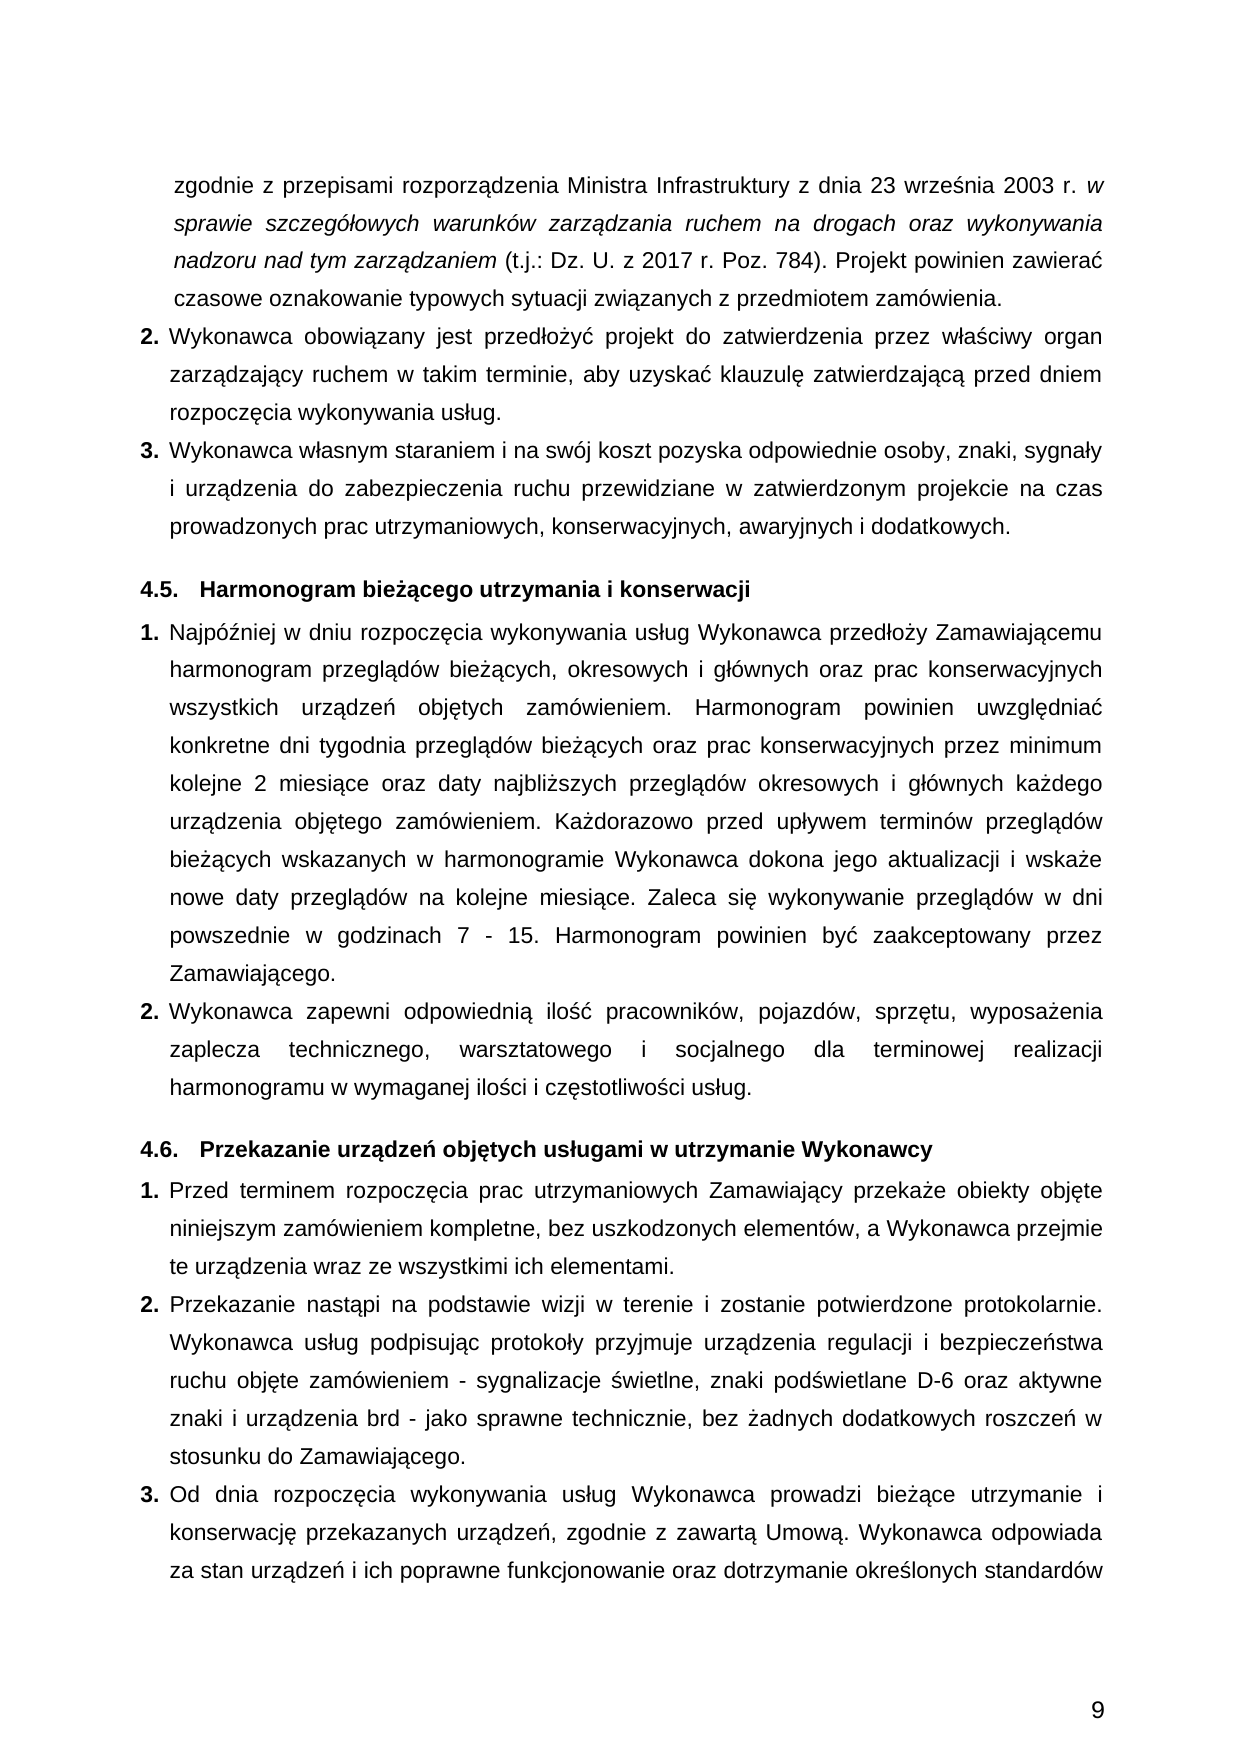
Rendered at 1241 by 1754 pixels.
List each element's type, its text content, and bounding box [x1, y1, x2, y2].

list Przed terminem rozpoczęcia prac utrzymaniowych Zamawiający przekaże obiekty objęte niniejszym zamówieniem kompletne, bez uszkodzonych elementów, a Wykonawca przejmie te urządzenia wraz ze wszystkimi ich elementami. [140, 1169, 1103, 1282]
list Wykonawca własnym staraniem i na swój koszt pozyska odpowiednie osoby, znaki, sygnały i urządzenia do zabezpieczenia ruchu przewidziane w zatwierdzonym projekcie na czas prowadzonych prac utrzymaniowych, konserwacyjnych, awaryjnych i dodatkowych. [140, 428, 1103, 542]
list Wykonawca zapewni odpowiednią ilość pracowników, pojazdów, sprzętu, wyposażenia zaplecza technicznego, warsztatowego i socjalnego dla terminowej realizacji harmonogramu w wymaganej ilości i częstotliwości usług. [140, 989, 1103, 1102]
list Najpóźniej w dniu rozpoczęcia wykonywania usług Wykonawca przedłoży Zamawiającemu harmonogram przeglądów bieżących, okresowych i głównych oraz prac konserwacyjnych wszystkich urządzeń objętych zamówieniem. Harmonogram powinien uwzględniać konkretne dni tygodnia przeglądów bieżących oraz prac konserwacyjnych przez minimum kolejne 2 miesiące oraz daty najbliższych przeglądów okresowych i głównych każdego urządzenia objętego zamówieniem. Każdorazowo przed upływem terminów przeglądów bieżących wskazanych w harmonogramie Wykonawca dokona jego aktualizacji i wskaże nowe daty przeglądów na kolejne miesiące. Zaleca się wykonywanie przeglądów w dni powszednie w godzinach 7 - 15. Harmonogram powinien być zaakceptowany przez Zamawiającego. [140, 609, 1103, 989]
list Przekazanie urządzeń objętych usługami w utrzymanie Wykonawcy [140, 1142, 1105, 1162]
list Przekazanie nastąpi na podstawie wizji w terenie i zostanie potwierdzone protokolarnie. Wykonawca usług podpisując protokoły przyjmuje urządzenia regulacji i bezpieczeństwa ruchu objęte zamówieniem - sygnalizacje świetlne, znaki podświetlane D-6 oraz aktywne znaki i urządzenia brd - jako sprawne technicznie, bez żadnych dodatkowych roszczeń w stosunku do Zamawiającego. [140, 1282, 1103, 1472]
list Harmonogram bieżącego utrzymania i konserwacji [140, 581, 1105, 601]
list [140, 1472, 1103, 1586]
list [140, 163, 1103, 314]
list Wykonawca obowiązany jest przedłożyć projekt do zatwierdzenia przez właściwy organ zarządzający ruchem w takim terminie, aby uzyskać klauzulę zatwierdzającą przed dniem rozpoczęcia wykonywania usług. [140, 314, 1103, 428]
